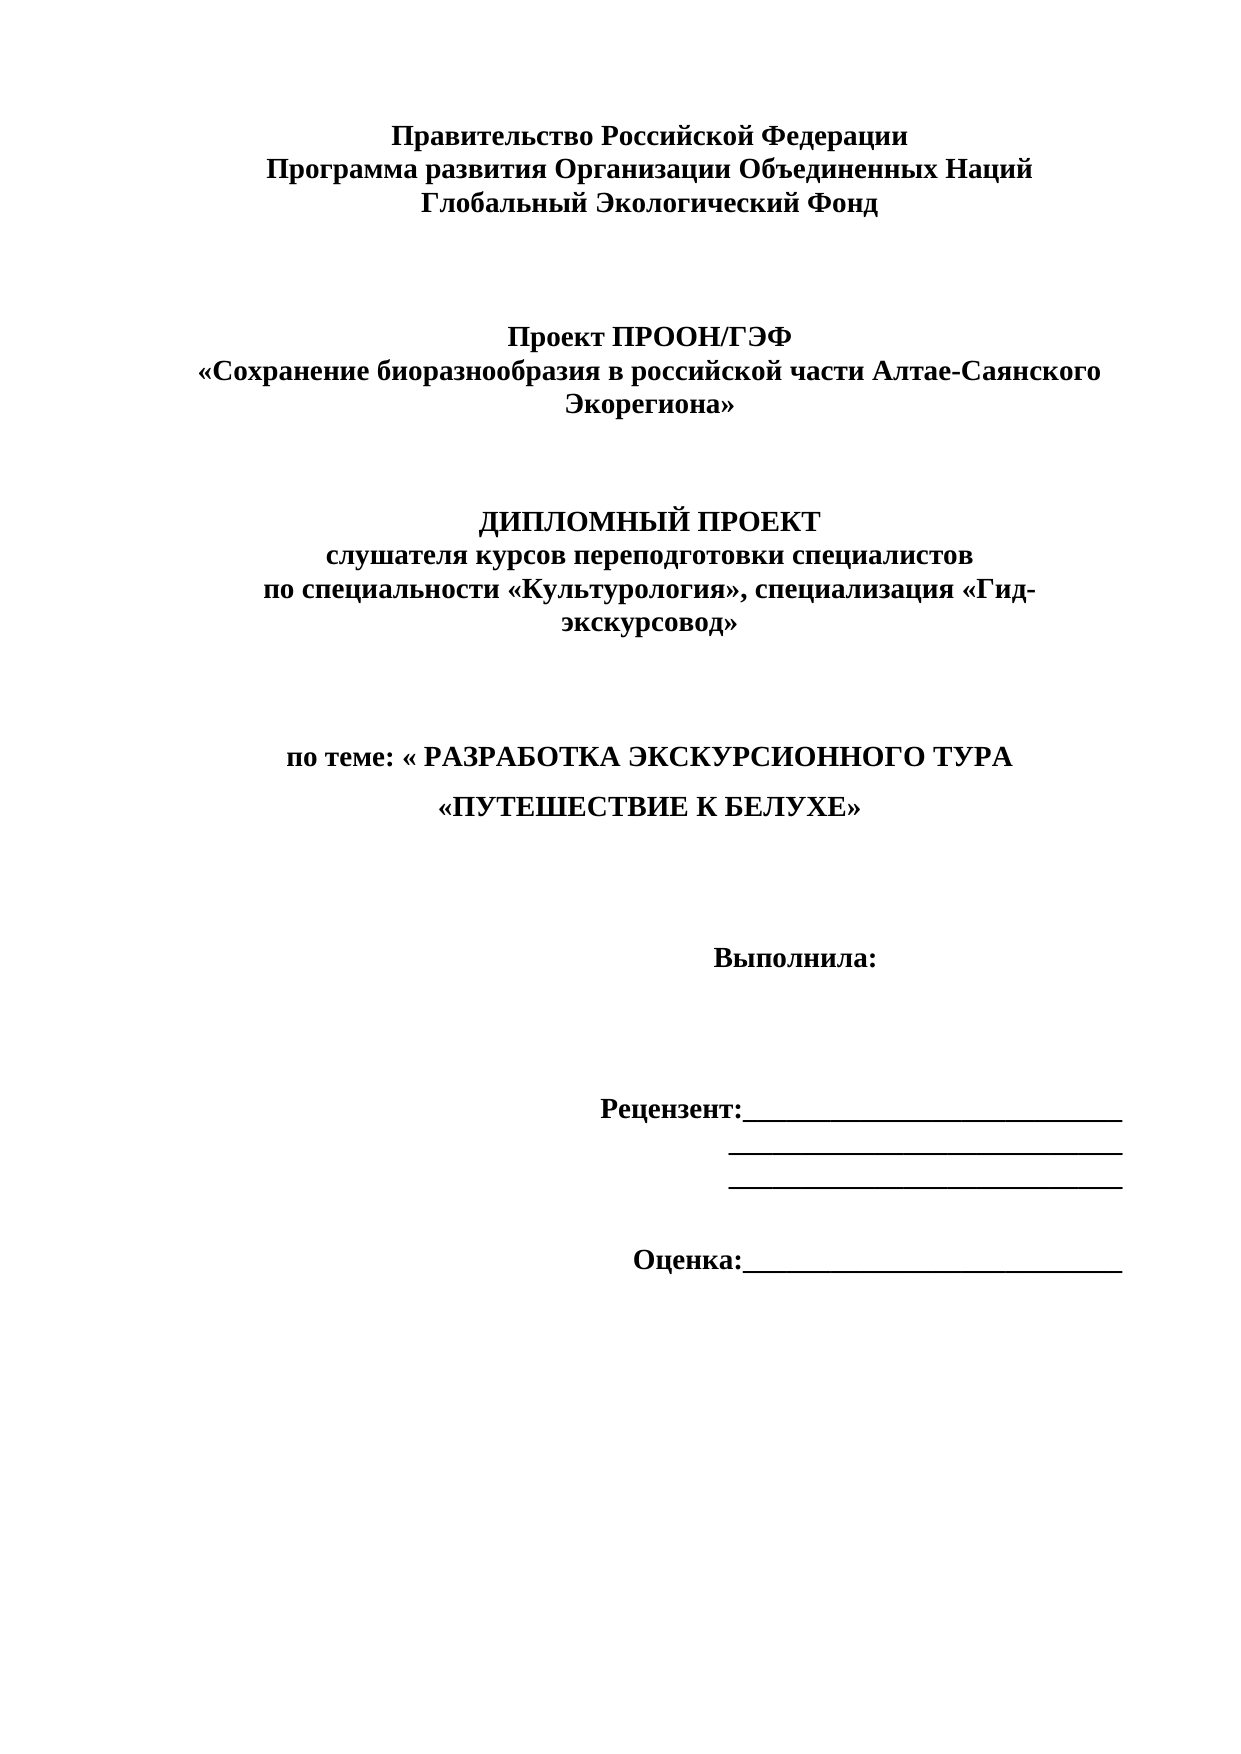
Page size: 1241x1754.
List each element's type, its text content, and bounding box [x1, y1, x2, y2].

text Выполнила: [177, 940, 1122, 973]
text «Сохранение биоразнообразия в российской части Алтае-Саянского Экорегиона» [177, 353, 1122, 420]
text слушателя курсов переподготовки специалистов [177, 537, 1122, 571]
text ___________________________ [177, 1158, 1122, 1191]
text Проект ПРООН/ГЭФ [177, 319, 1122, 353]
text Рецензент:__________________________ [177, 1091, 1122, 1124]
text Глобальный Экологический Фонд [177, 185, 1122, 219]
text по теме: « РАЗРАБОТКА ЭКСКУРСИОННОГО ТУРА «ПУТЕШЕСТВИЕ К БЕЛУХЕ» [177, 739, 1122, 822]
text ___________________________ [177, 1124, 1122, 1158]
text Оценка:__________________________ [177, 1242, 1122, 1275]
text по специальности «Культурология», специализация «Гид-экскурсовод» [177, 571, 1122, 638]
text Правительство Российской Федерации [177, 118, 1122, 152]
text ДИПЛОМНЫЙ ПРОЕКТ [177, 504, 1122, 537]
text Программа развития Организации Объединенных Наций [177, 152, 1122, 185]
